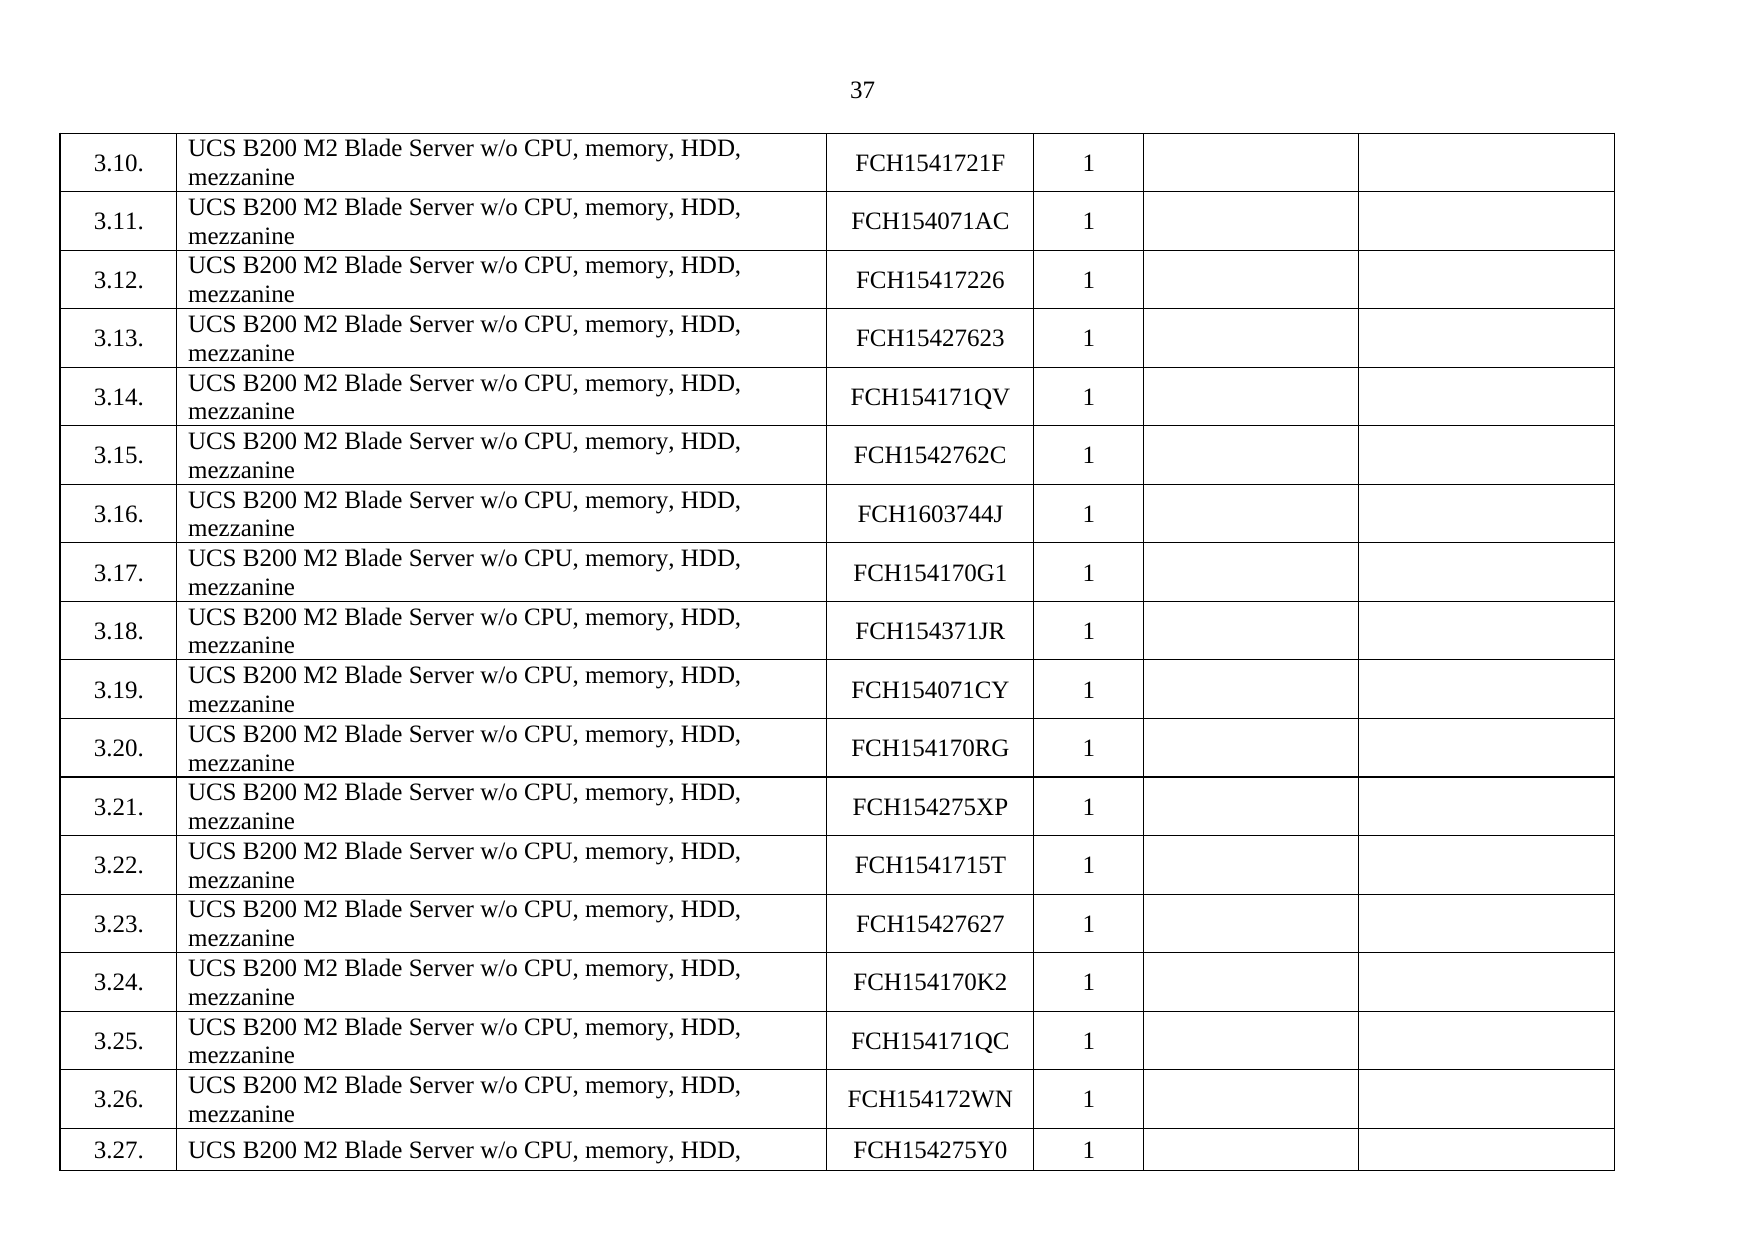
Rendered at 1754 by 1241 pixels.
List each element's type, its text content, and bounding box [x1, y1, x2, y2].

table_cell FCH1541721F [827, 134, 1033, 191]
table_cell [1359, 1129, 1614, 1170]
table_cell [1144, 251, 1358, 308]
table_cell [1144, 134, 1358, 191]
table_cell FCH154371JR [827, 602, 1033, 659]
table_cell UCS B200 M2 Blade Server w/o CPU, memory, HDD, mezzanine [177, 485, 826, 542]
table_cell FCH15427627 [827, 895, 1033, 952]
table_cell [1144, 1012, 1358, 1069]
table_cell [1144, 485, 1358, 542]
table_cell UCS B200 M2 Blade Server w/o CPU, memory, HDD, mezzanine [177, 368, 826, 425]
table_cell 3.20. [61, 719, 176, 776]
table_cell [1144, 660, 1358, 718]
table_cell FCH154170RG [827, 719, 1033, 776]
table_cell 1 [1034, 895, 1143, 952]
table_cell 3.23. [61, 895, 176, 952]
table_cell FCH154275XP [827, 778, 1033, 835]
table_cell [177, 1129, 826, 1170]
table_cell FCH154170G1 [827, 543, 1033, 601]
table_cell [1359, 953, 1614, 1011]
table_cell [1359, 485, 1614, 542]
table_cell FCH154071CY [827, 660, 1033, 718]
table_cell [1359, 368, 1614, 425]
table_cell [1359, 836, 1614, 893]
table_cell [177, 1012, 826, 1069]
table_cell [1359, 1012, 1614, 1069]
table_cell [1359, 1070, 1614, 1128]
table_cell 3.25. [61, 1012, 176, 1069]
table_cell FCH154071AC [827, 192, 1033, 249]
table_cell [177, 1070, 826, 1128]
table_cell FCH154172WN [827, 1070, 1033, 1128]
table_cell [1144, 895, 1358, 952]
table_cell 3.16. [61, 485, 176, 542]
table_cell [1359, 309, 1614, 367]
table_cell FCH1603744J [827, 485, 1033, 542]
table_cell 1 [1034, 485, 1143, 542]
table_cell UCS B200 M2 Blade Server w/o CPU, memory, HDD, mezzanine [177, 953, 826, 1011]
table_cell 3.14. [61, 368, 176, 425]
table_cell FCH15417226 [827, 251, 1033, 308]
table_cell 3.26. [61, 1070, 176, 1128]
table_cell 1 [1034, 134, 1143, 191]
table_cell 1 [1034, 426, 1143, 484]
table_cell [1144, 953, 1358, 1011]
table_cell [1144, 543, 1358, 601]
table_cell [1359, 543, 1614, 601]
table_cell UCS B200 M2 Blade Server w/o CPU, memory, HDD, mezzanine [177, 543, 826, 601]
table_cell [1359, 251, 1614, 308]
table_cell [1359, 895, 1614, 952]
table_cell UCS B200 M2 Blade Server w/o CPU, memory, HDD, mezzanine [177, 719, 826, 776]
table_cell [177, 251, 826, 308]
table_cell 1 [1034, 719, 1143, 776]
table_cell [1144, 426, 1358, 484]
table_cell UCS B200 M2 Blade Server w/o CPU, memory, HDD, mezzanine [177, 426, 826, 484]
table_cell 3.10. [61, 134, 176, 191]
table_cell 1 [1034, 1012, 1143, 1069]
table_cell 3.13. [61, 309, 176, 367]
table_cell 1 [1034, 543, 1143, 601]
table_cell [1144, 1129, 1358, 1170]
table_cell 1 [1034, 836, 1143, 893]
table_cell [1359, 778, 1614, 835]
table_cell [1144, 1070, 1358, 1128]
table_cell 1 [1034, 251, 1143, 308]
table_cell UCS B200 M2 Blade Server w/o CPU, memory, HDD, mezzanine [177, 895, 826, 952]
table_cell [1359, 660, 1614, 718]
table_cell [1144, 368, 1358, 425]
table_cell [1359, 134, 1614, 191]
table_cell UCS B200 M2 Blade Server w/o CPU, memory, HDD, mezzanine [177, 660, 826, 718]
table_cell 3.18. [61, 602, 176, 659]
table_cell UCS B200 M2 Blade Server w/o CPU, memory, HDD, mezzanine [177, 836, 826, 893]
table_cell 3.22. [61, 836, 176, 893]
table_cell 1 [1034, 192, 1143, 249]
table_cell 1 [1034, 660, 1143, 718]
table_cell FCH15427623 [827, 309, 1033, 367]
table_cell 3.12. [61, 251, 176, 308]
table_cell [1144, 602, 1358, 659]
table_cell [1359, 602, 1614, 659]
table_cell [177, 134, 826, 191]
table_cell 3.19. [61, 660, 176, 718]
table_cell 3.24. [61, 953, 176, 1011]
table_cell [1144, 192, 1358, 249]
table_cell FCH154170K2 [827, 953, 1033, 1011]
table_cell [1144, 836, 1358, 893]
table_cell 1 [1034, 953, 1143, 1011]
table_cell [1359, 719, 1614, 776]
table_cell FCH1542762C [827, 426, 1033, 484]
table_cell UCS B200 M2 Blade Server w/o CPU, memory, HDD, mezzanine [177, 309, 826, 367]
table_cell FCH154171QV [827, 368, 1033, 425]
table_cell 1 [1034, 1129, 1143, 1170]
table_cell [177, 192, 826, 249]
table_cell 3.11. [61, 192, 176, 249]
table_cell 3.17. [61, 543, 176, 601]
table_cell [1359, 426, 1614, 484]
table_cell 1 [1034, 309, 1143, 367]
table_cell [1359, 192, 1614, 249]
table_cell 1 [1034, 368, 1143, 425]
table_cell UCS B200 M2 Blade Server w/o CPU, memory, HDD, mezzanine [177, 778, 826, 835]
table_cell 3.21. [61, 778, 176, 835]
table_cell 1 [1034, 602, 1143, 659]
table_cell UCS B200 M2 Blade Server w/o CPU, memory, HDD, mezzanine [177, 602, 826, 659]
table_cell [1144, 719, 1358, 776]
table_cell 1 [1034, 1070, 1143, 1128]
table_cell 1 [1034, 778, 1143, 835]
table_cell [1144, 778, 1358, 835]
table_cell 3.15. [61, 426, 176, 484]
table_cell 3.27. [61, 1129, 176, 1170]
table_cell FCH154171QC [827, 1012, 1033, 1069]
table_cell [1144, 309, 1358, 367]
table_cell FCH1541715T [827, 836, 1033, 893]
table_cell FCH154275Y0 [827, 1129, 1033, 1170]
